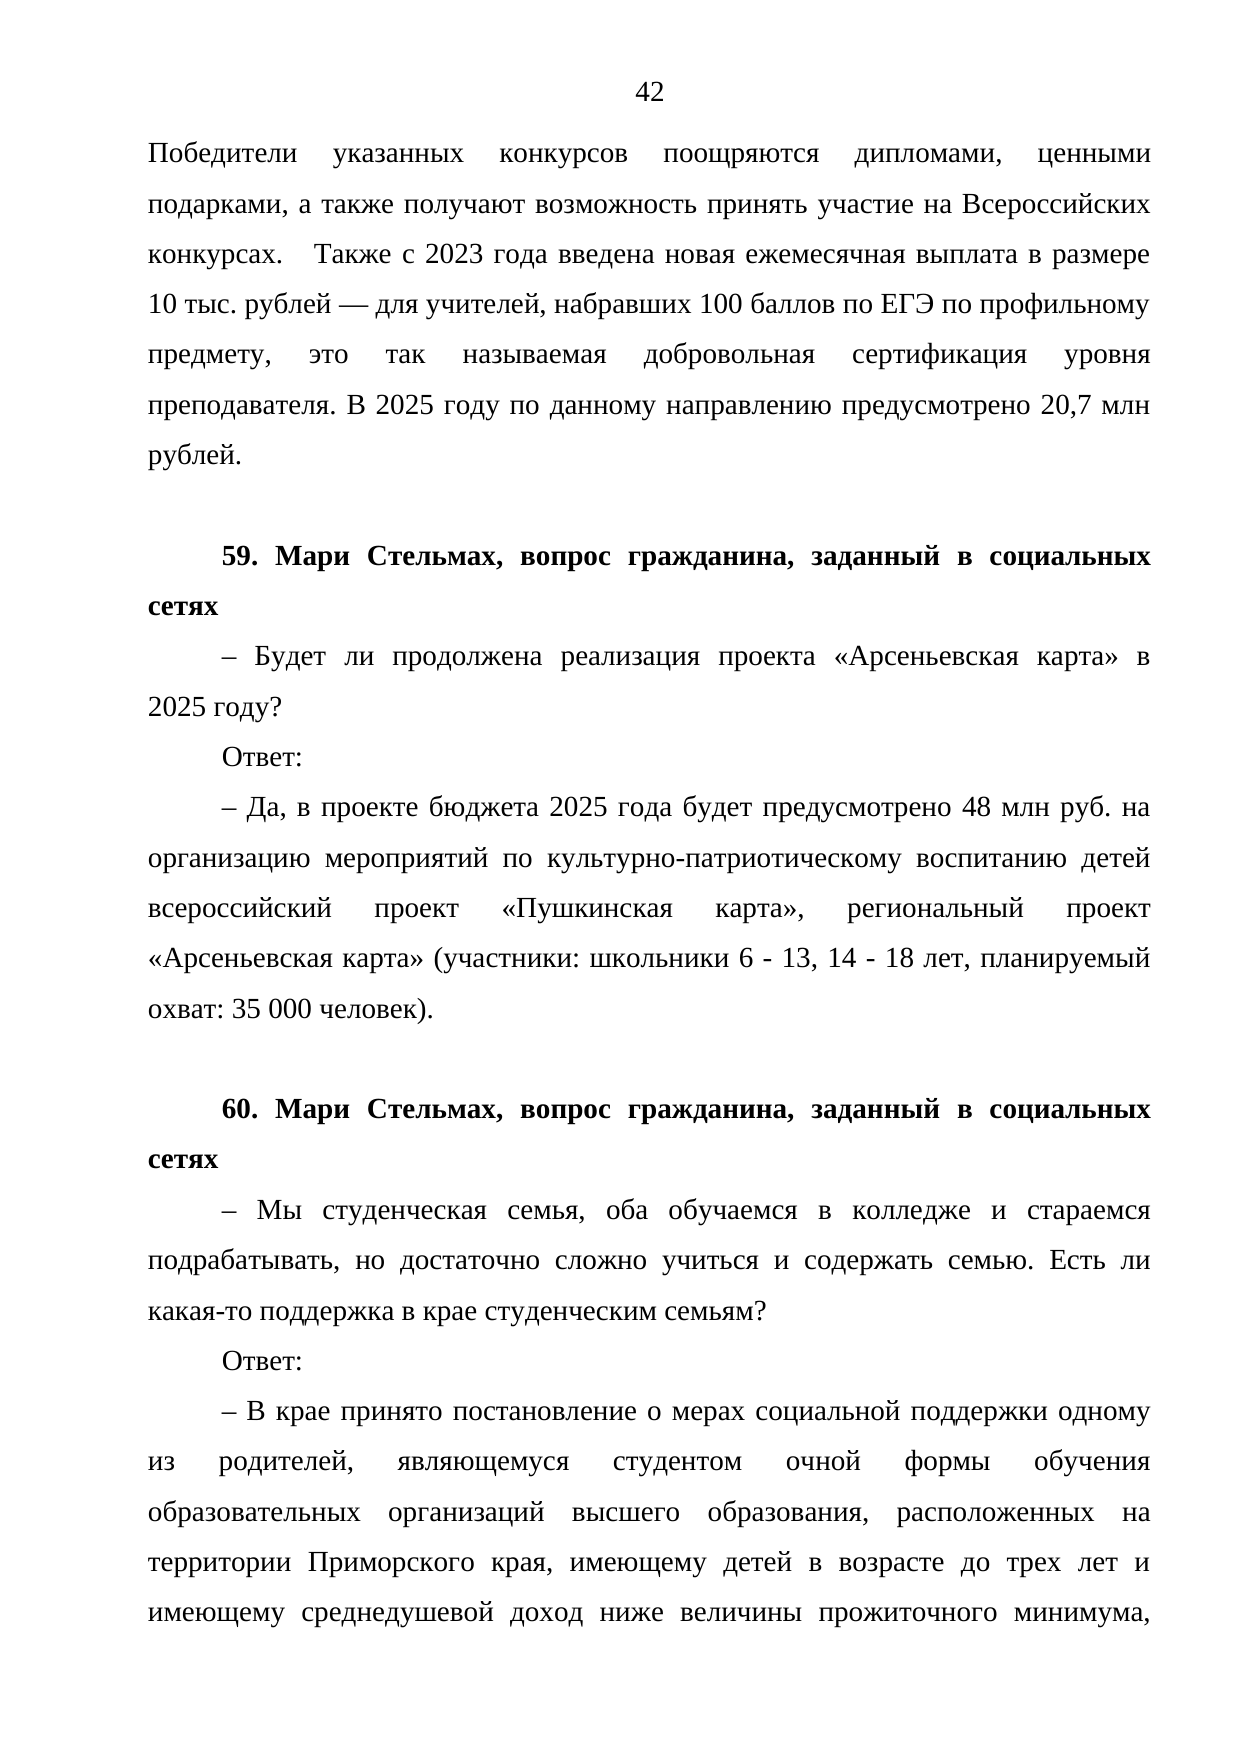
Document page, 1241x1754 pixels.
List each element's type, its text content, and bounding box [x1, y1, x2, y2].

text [148, 135, 1152, 471]
text – Мы студенческая семья, оба обучаемся в колледже и стараемся подрабатывать, но достаточно сложно учиться и содержать семью. Есть ли какая-то поддержка в крае студенческим семьям? [148, 1192, 1152, 1326]
text – Будет ли продолжена реализация проекта «Арсеньевская карта» в 2025 году? [148, 638, 1152, 722]
text – Да, в проекте бюджета 2025 года будет предусмотрено 48 млн руб. на организацию мероприятий по культурно-патриотическому воспитанию детей всероссийский проект «Пушкинская карта», региональный проект «Арсеньевская карта» (участники: школьники 6 - 13, 14 - 18 лет, планируемый охват: 35 000 человек). [148, 789, 1152, 1024]
text Ответ: [148, 739, 1152, 773]
text Ответ: [148, 1343, 1152, 1376]
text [148, 1393, 1152, 1628]
text 60. Мари Стельмах, вопрос гражданина, заданный в социальных сетях [148, 1091, 1152, 1175]
text 59. Мари Стельмах, вопрос гражданина, заданный в социальных сетях [148, 538, 1152, 622]
